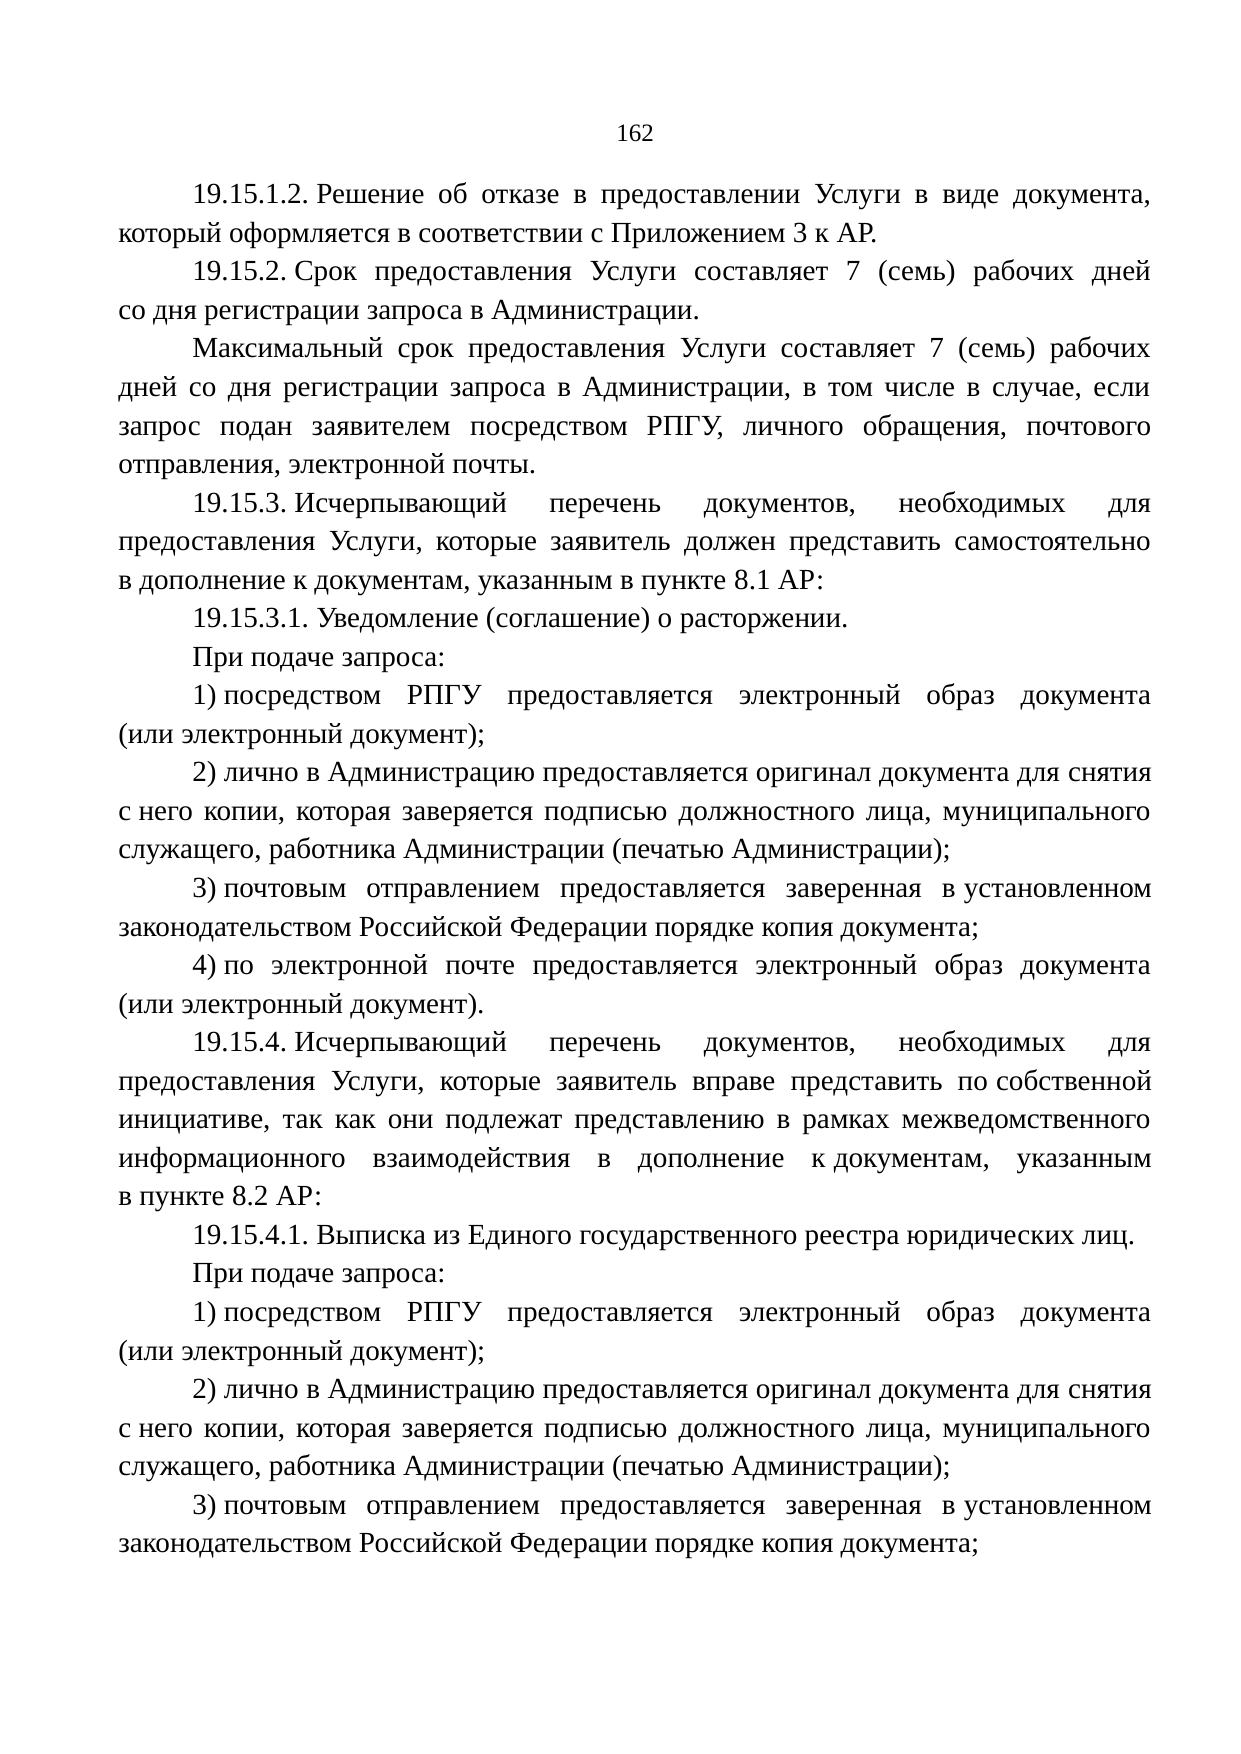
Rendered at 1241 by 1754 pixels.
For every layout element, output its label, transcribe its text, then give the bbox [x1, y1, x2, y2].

text 1) посредством РПГУ предоставляется электронный образ документа (или электронный документ); [118, 677, 1152, 749]
text Максимальный срок предоставления Услуги составляет 7 (семь) рабочих дней со дня регистрации запроса в Администрации, в том числе в случае, если запрос подан заявителем посредством РПГУ, личного обращения, почтового отправления, электронной почты. [118, 331, 1152, 480]
text 19.15.4. Исчерпывающий перечень документов, необходимых для предоставления Услуги, которые заявитель вправе представить по собственной инициативе, так как они подлежат представлению в рамках межведомственного информационного взаимодействия в дополнение к документам, указанным в пункте 8.2 АР: [118, 1024, 1152, 1212]
text 19.15.3. Исчерпывающий перечень документов, необходимых для предоставления Услуги, которые заявитель должен представить самостоятельно в дополнение к документам, указанным в пункте 8.1 АР: [118, 485, 1152, 595]
text 2) лично в Администрацию предоставляется оригинал документа для снятия с него копии, которая заверяется подписью должностного лица, муниципального служащего, работника Администрации (печатью Администрации); [118, 1371, 1152, 1482]
text 19.15.1.2. Решение об отказе в предоставлении Услуги в виде документа, который оформляется в соответствии с Приложением 3 к АР. [118, 176, 1152, 248]
text При подаче запроса: [118, 639, 1152, 672]
text 3) почтовым отправлением предоставляется заверенная в установленном законодательством Российской Федерации порядке копия документа; [118, 1487, 1152, 1559]
text 3) почтовым отправлением предоставляется заверенная в установленном законодательством Российской Федерации порядке копия документа; [118, 870, 1152, 942]
text При подаче запроса: [118, 1256, 1152, 1289]
text 2) лично в Администрацию предоставляется оригинал документа для снятия с него копии, которая заверяется подписью должностного лица, муниципального служащего, работника Администрации (печатью Администрации); [118, 754, 1152, 865]
text 19.15.2. Срок предоставления Услуги составляет 7 (семь) рабочих дней со дня регистрации запроса в Администрации. [118, 253, 1152, 326]
text 19.15.3.1. Уведомление (соглашение) о расторжении. [118, 600, 1152, 634]
text 4) по электронной почте предоставляется электронный образ документа (или электронный документ). [118, 947, 1152, 1019]
text 19.15.4.1. Выписка из Единого государственного реестра юридических лиц. [118, 1217, 1152, 1251]
text 1) посредством РПГУ предоставляется электронный образ документа (или электронный документ); [118, 1294, 1152, 1366]
